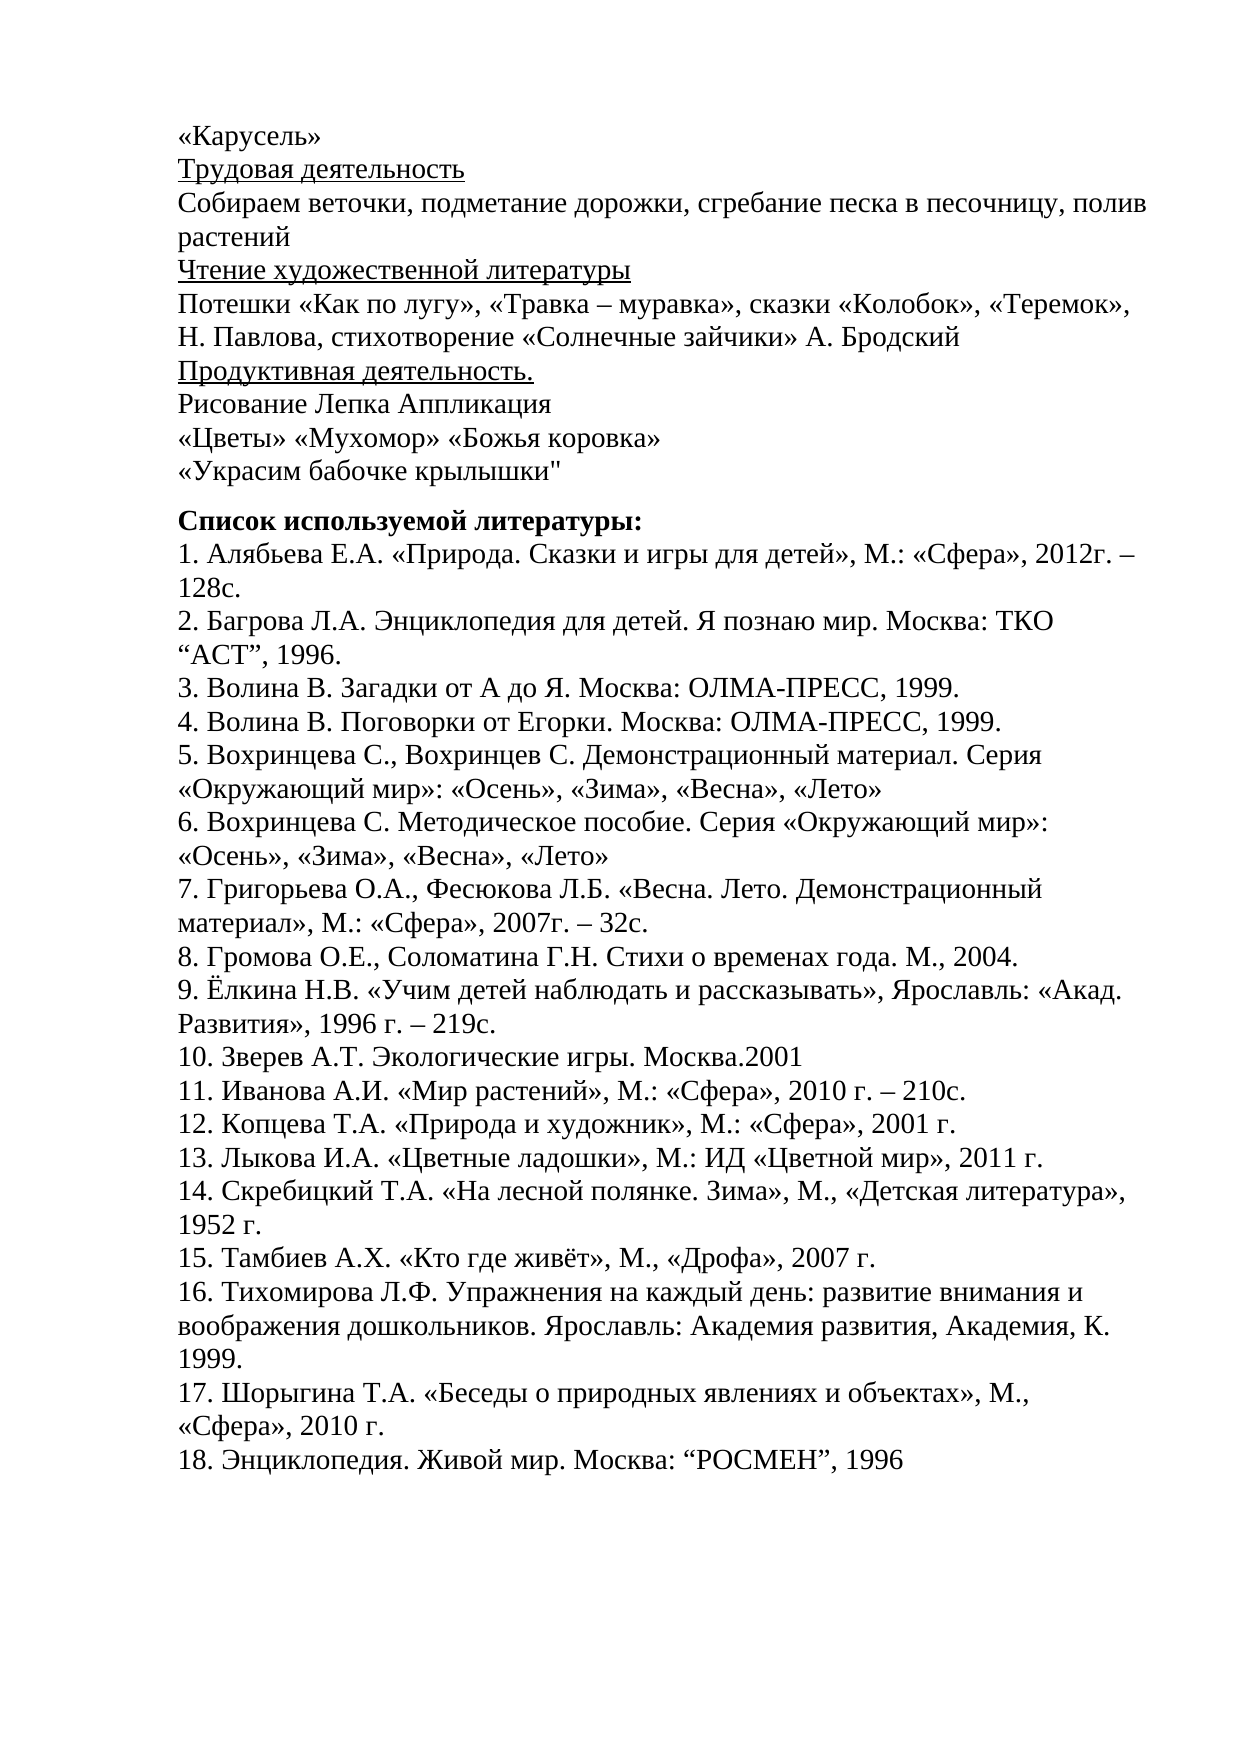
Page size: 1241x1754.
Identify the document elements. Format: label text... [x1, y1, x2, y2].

text Список используемой литературы: 1. Алябьева Е.А. «Природа. Сказки и игры для детей», М.: «Сфера», 2012г. – 128с. 2. Багрова Л.А. Энциклопедия для детей. Я познаю мир. Москва: ТКО “АСТ”, 1996. 3. Волина В. Загадки от А до Я. Москва: ОЛМА-ПРЕСС, 1999. 4. Волина В. Поговорки от Егорки. Москва: ОЛМА-ПРЕСС, 1999. 5. Вохринцева С., Вохринцев С. Демонстрационный материал. Серия «Окружающий мир»: «Осень», «Зима», «Весна», «Лето» 6. Вохринцева С. Методическое пособие. Серия «Окружающий мир»: «Осень», «Зима», «Весна», «Лето» 7. Григорьева О.А., Фесюкова Л.Б. «Весна. Лето. Демонстрационный материал», М.: «Сфера», 2007г. – 32с. 8. Громова О.Е., Соломатина Г.Н. Стихи о временах года. М., 2004. 9. Ёлкина Н.В. «Учим детей наблюдать и рассказывать», Ярославль: «Акад. Развития», 1996 г. – 219с. 10. Зверев А.Т. Экологические игры. Москва.2001 11. Иванова А.И. «Мир растений», М.: «Сфера», 2010 г. – 210с. 12. Копцева Т.А. «Природа и художник», М.: «Сфера», 2001 г. 13. Лыкова И.А. «Цветные ладошки», М.: ИД «Цветной мир», 2011 г. 14. Скребицкий Т.А. «На лесной полянке. Зима», М., «Детская литература», 1952 г. 15. Тамбиев А.Х. «Кто где живёт», М., «Дрофа», 2007 г. 16. Тихомирова Л.Ф. Упражнения на каждый день: развитие внимания и воображения дошкольников. Ярославль: Академия развития, Академия, К. 1999. 17. Шорыгина Т.А. «Беседы о природных явлениях и объектах», М., «Сфера», 2010 г. 18. Энциклопедия. Живой мир. Москва: “РОСМЕН”, 1996 [177, 503, 1152, 1475]
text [177, 118, 1152, 487]
